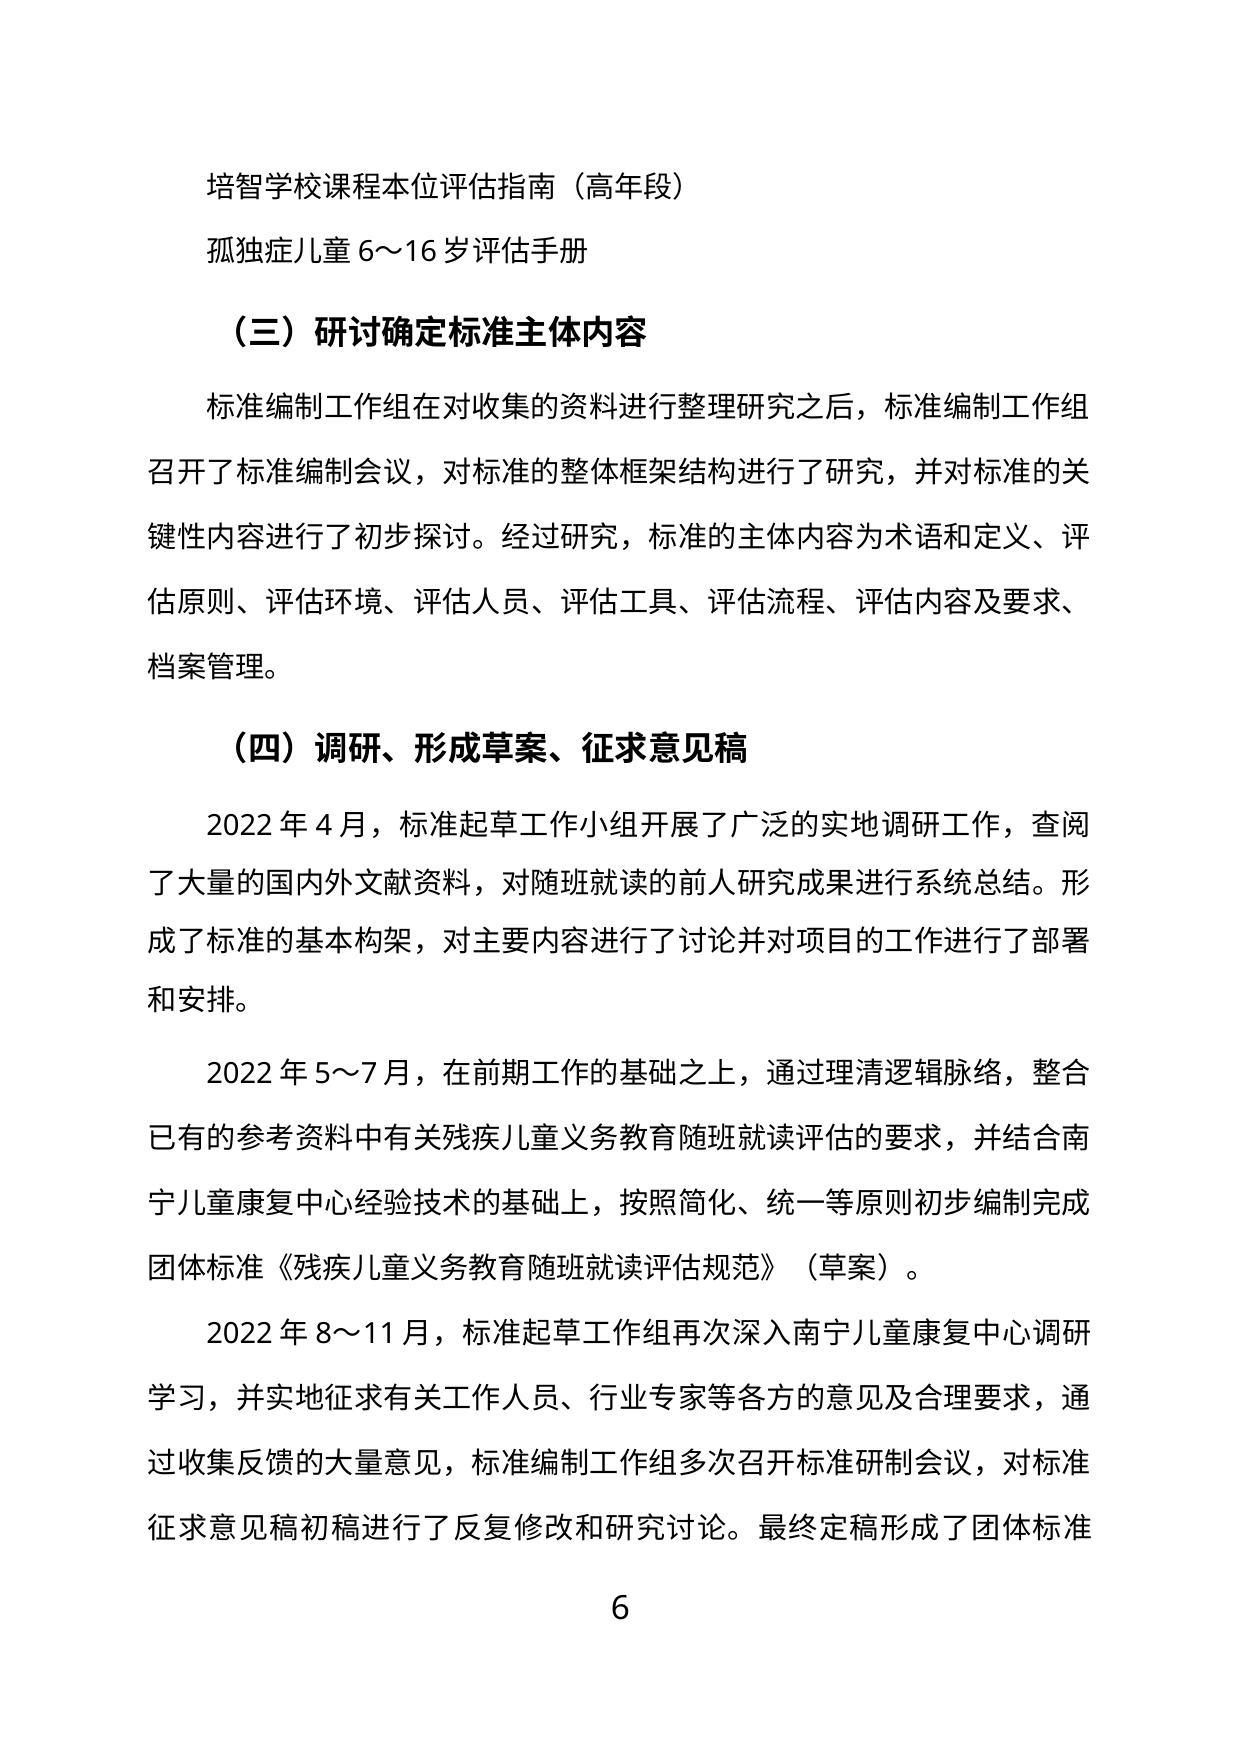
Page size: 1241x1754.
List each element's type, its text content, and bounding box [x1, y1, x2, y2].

text 2022年5～7月，在前期工作的基础之上，通过理清逻辑脉络，整合已有的参考资料中有关残疾儿童义务教育随班就读评估的要求，并结合南宁儿童康复中心经验技术的基础上，按照简化、统一等原则初步编制完成团体标准《残疾儿童义务教育随班就读评估规范》（草案）。 [148, 1038, 1093, 1298]
text （四）调研、形成草案、征求意见稿 [148, 714, 1093, 772]
text 标准编制工作组在对收集的资料进行整理研究之后，标准编制工作组召开了标准编制会议，对标准的整体框架结构进行了研究，并对标准的关键性内容进行了初步探讨。经过研究，标准的主体内容为术语和定义、评估原则、评估环境、评估人员、评估工具、评估流程、评估内容及要求、档案管理。 [148, 373, 1093, 698]
text （三）研讨确定标准主体内容 [148, 298, 1093, 356]
text 2022年4月，标准起草工作小组开展了广泛的实地调研工作，查阅了大量的国内外文献资料，对随班就读的前人研究成果进行系统总结。形成了标准的基本构架，对主要内容进行了讨论并对项目的工作进行了部署和安排。 [148, 788, 1093, 1022]
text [148, 1298, 1093, 1558]
text 培智学校课程本位评估指南（高年段） [148, 152, 1093, 217]
text 孤独症儿童6～16岁评估手册 [148, 217, 1093, 282]
